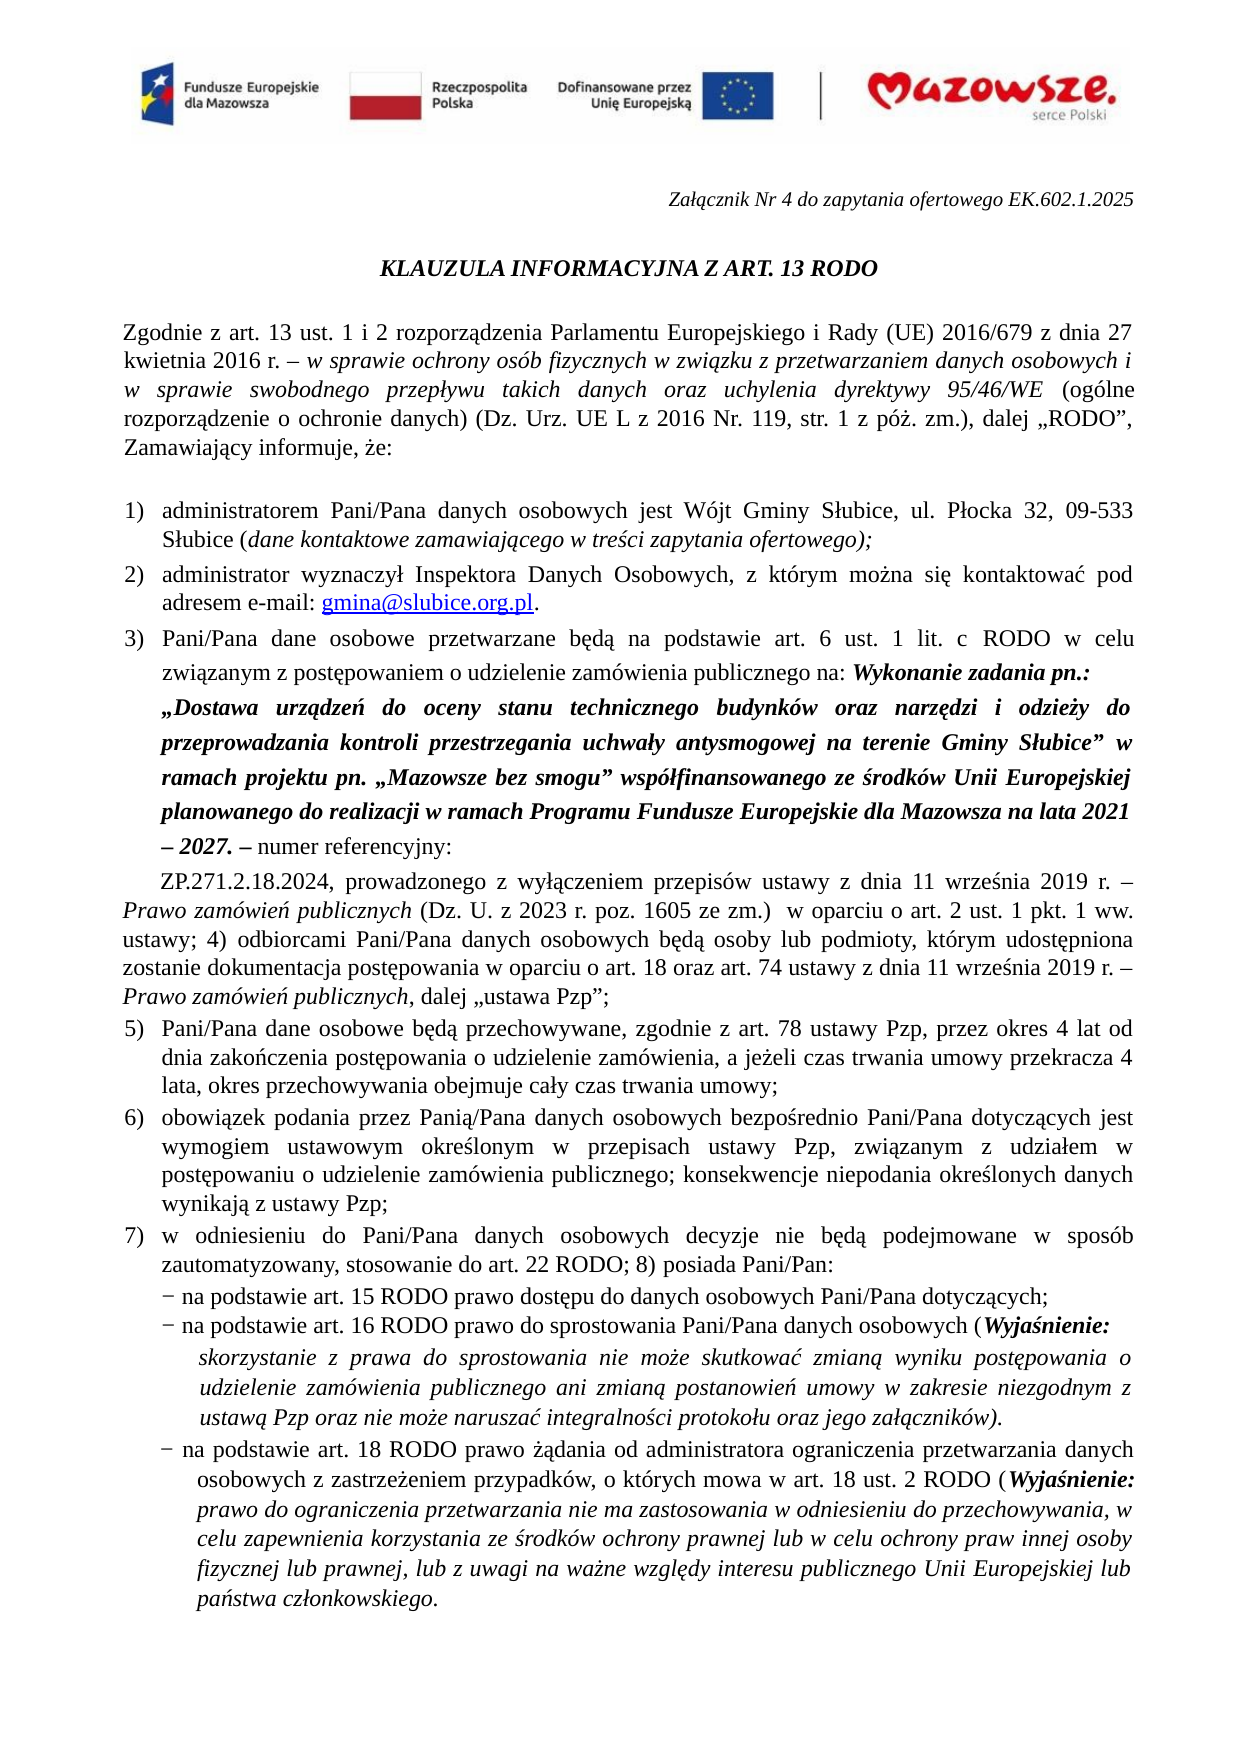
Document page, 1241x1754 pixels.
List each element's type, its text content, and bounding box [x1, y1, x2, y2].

text ZP.271.2.18.2024, prowadzonego z wyłączeniem przepisów ustawy z dnia 11 września 2019 r. – Prawo zamówień publicznych (Dz. U. z 2023 r. poz. 1605 ze zm.) w oparciu o art. 2 ust. 1 pkt. 1 ww. ustawy; 4) odbiorcami Pani/Pana danych osobowych będą osoby lub podmioty, którym udostępniona zostanie dokumentacja postępowania w oparciu o art. 18 oraz art. 74 ustawy z dnia 11 września 2019 r. – Prawo zamówień publicznych, dalej „ustawa Pzp”; [122, 867, 1135, 1009]
picture [131, 47, 1135, 154]
text Załącznik Nr 4 do zapytania ofertowego EK.602.1.2025 [124, 187, 1134, 211]
text skorzystanie z prawa do sprostowania nie może skutkować zmianą wyniku postępowania o udzielenie zamówienia publicznego ani zmianą postanowień umowy w zakresie niezgodnym z ustawą Pzp oraz nie może naruszać integralności protokołu oraz jego załączników). [198, 1343, 1136, 1431]
text „Dostawa urządzeń do oceny stanu technicznego budynków oraz narzędzi i odzieży do przeprowadzania kontroli przestrzegania uchwały antysmogowej na terenie Gminy Słubice” w ramach projektu pn. „Mazowsze bez smogu” współfinansowanego ze środków Unii Europejskiej planowanego do realizacji w ramach Programu Fundusze Europejskie dla Mazowsza na lata 2021 – 2027. – numer referencyjny: [161, 693, 1134, 859]
text − na podstawie art. 18 RODO prawo żądania od administratora ograniczenia przetwarzania danych osobowych z zastrzeżeniem przypadków, o których mowa w art. 18 ust. 2 RODO (Wyjaśnienie: prawo do ograniczenia przetwarzania nie ma zastosowania w odniesieniu do przechowywania, w celu zapewnienia korzystania ze środków ochrony prawnej lub w celu ochrony praw innej osoby fizycznej lub prawnej, lub z uwagi na ważne względy interesu publicznego Unii Europejskiej lub państwa członkowskiego. [160, 1435, 1136, 1612]
subtitle KLAUZULA INFORMACYJNA Z ART. 13 RODO [124, 254, 1134, 282]
text − na podstawie art. 16 RODO prawo do sprostowania Pani/Pana danych osobowych (Wyjaśnienie: [161, 1311, 1135, 1339]
text Zgodnie z art. 13 ust. 1 i 2 rozporządzenia Parlamentu Europejskiego i Rady (UE) 2016/679 z dnia 27 kwietnia 2016 r. – w sprawie ochrony osób fizycznych w związku z przetwarzaniem danych osobowych i w sprawie swobodnego przepływu takich danych oraz uchylenia dyrektywy 95/46/WE (ogólne rozporządzenie o ochronie danych) (Dz. Urz. UE L z 2016 Nr. 119, str. 1 z póż. zm.), dalej „RODO”, Zamawiający informuje, że: [122, 318, 1135, 460]
list administratorem Pani/Pana danych osobowych jest Wójt Gminy Słubice, ul. Płocka 32, 09-533 Słubice (dane kontaktowe zamawiającego w treści zapytania ofertowego); [124, 496, 1135, 553]
list obowiązek podania przez Panią/Pana danych osobowych bezpośrednio Pani/Pana dotyczących jest wymogiem ustawowym określonym w przepisach ustawy Pzp, związanym z udziałem w postępowaniu o udzielenie zamówienia publicznego; konsekwencje niepodania określonych danych wynikają z ustawy Pzp; [124, 1103, 1135, 1217]
list w odniesieniu do Pani/Pana danych osobowych decyzje nie będą podejmowane w sposób zautomatyzowany, stosowanie do art. 22 RODO; 8) posiada Pani/Pan: [124, 1221, 1135, 1277]
text − na podstawie art. 15 RODO prawo dostępu do danych osobowych Pani/Pana dotyczących; [161, 1282, 1135, 1309]
list Pani/Pana dane osobowe będą przechowywane, zgodnie z art. 78 ustawy Pzp, przez okres 4 lat od dnia zakończenia postępowania o udzielenie zamówienia, a jeżeli czas trwania umowy przekracza 4 lata, okres przechowywania obejmuje cały czas trwania umowy; [124, 1014, 1135, 1099]
list administrator wyznaczył Inspektora Danych Osobowych, z którym można się kontaktować pod adresem e-mail: gmina@slubice.org.pl. [124, 560, 1135, 616]
list Pani/Pana dane osobowe przetwarzane będą na podstawie art. 6 ust. 1 lit. c RODO w celu związanym z postępowaniem o udzielenie zamówienia publicznego na: Wykonanie zadania pn.: [124, 624, 1135, 686]
